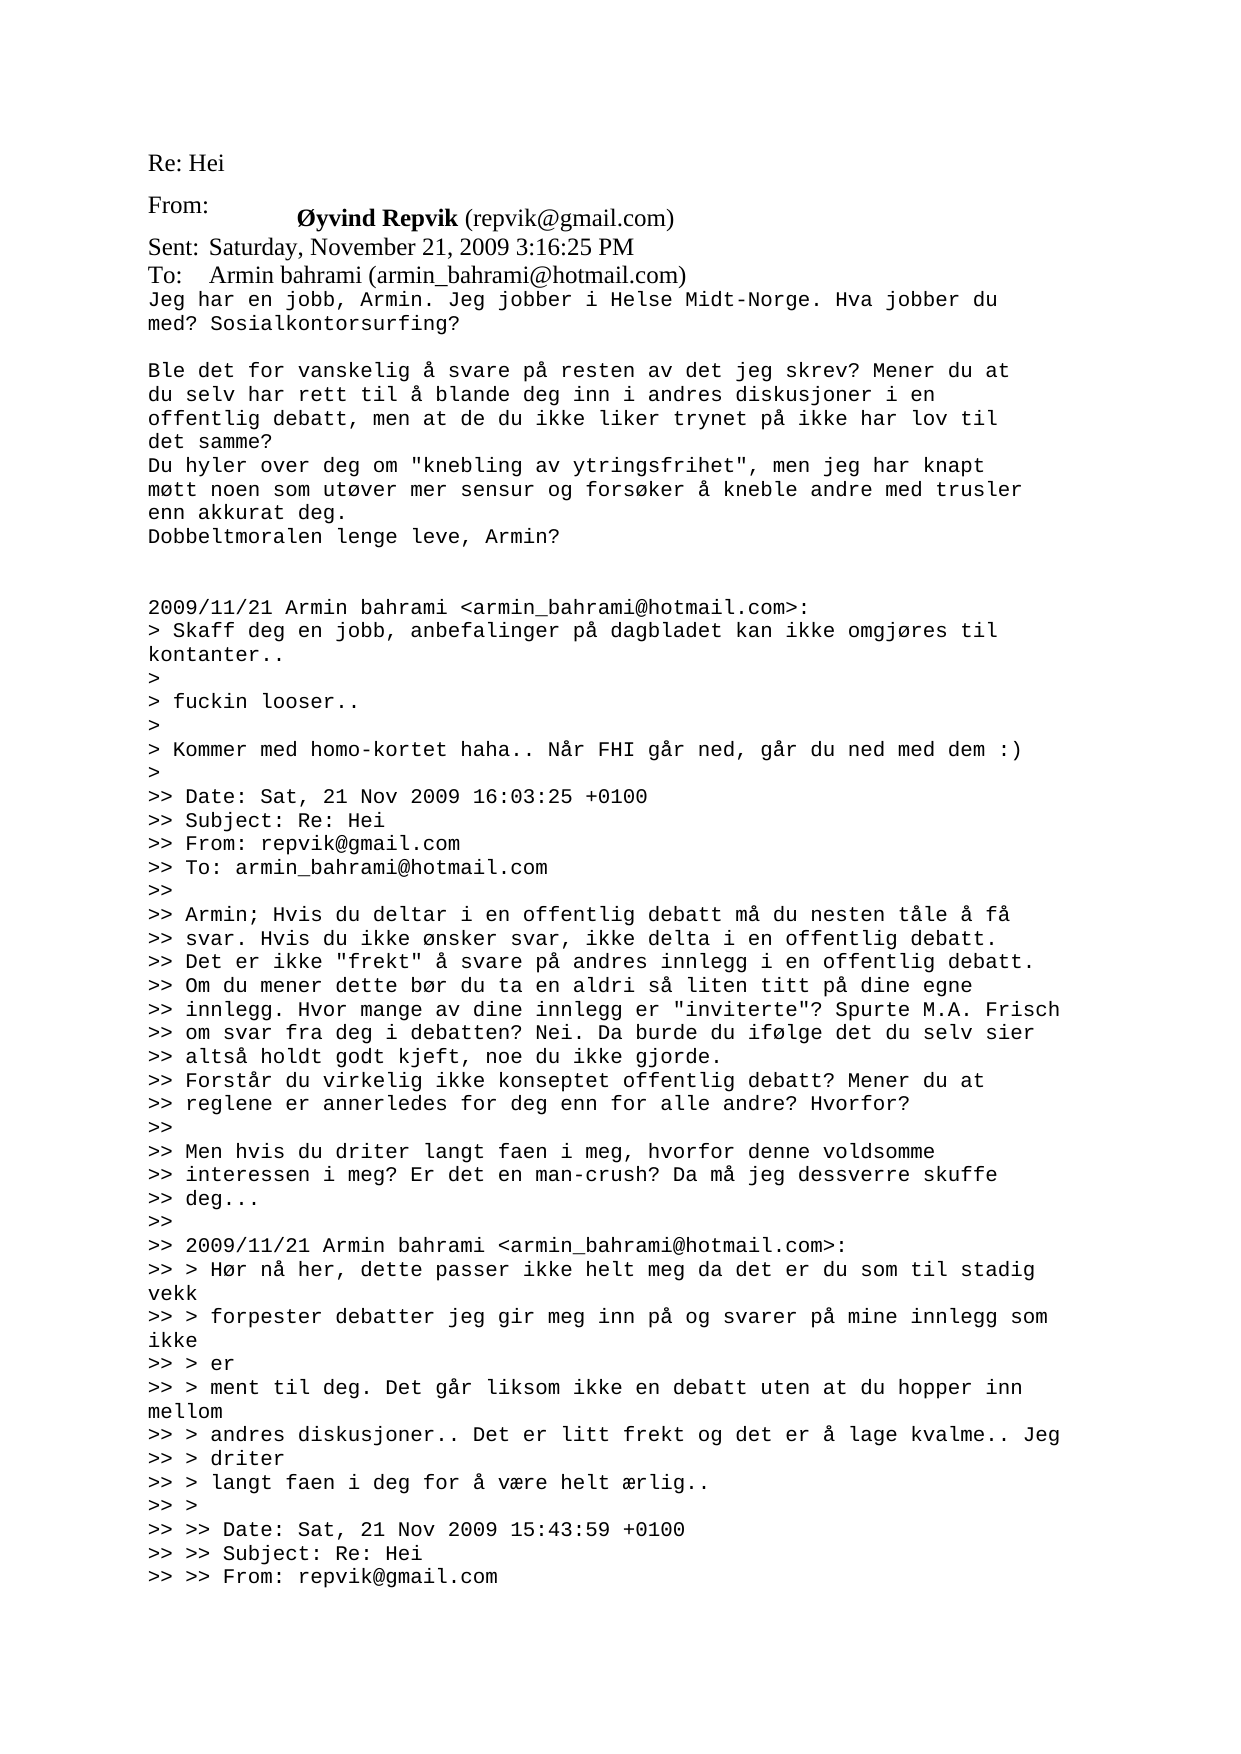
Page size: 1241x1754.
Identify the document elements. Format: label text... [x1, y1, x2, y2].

table_header Øyvind Repvik (repvik@gmail.com) [209, 176, 687, 232]
table_cell Armin bahrami (armin_bahrami@hotmail.com) [209, 261, 687, 289]
text Re: Hei‏ [148, 148, 1093, 176]
table_cell Sent: [148, 232, 209, 261]
table_header From: [148, 176, 209, 232]
table_cell Saturday, November 21, 2009 3:16:25 PM [209, 232, 687, 261]
table_cell To: [148, 261, 209, 289]
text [148, 289, 1093, 1590]
